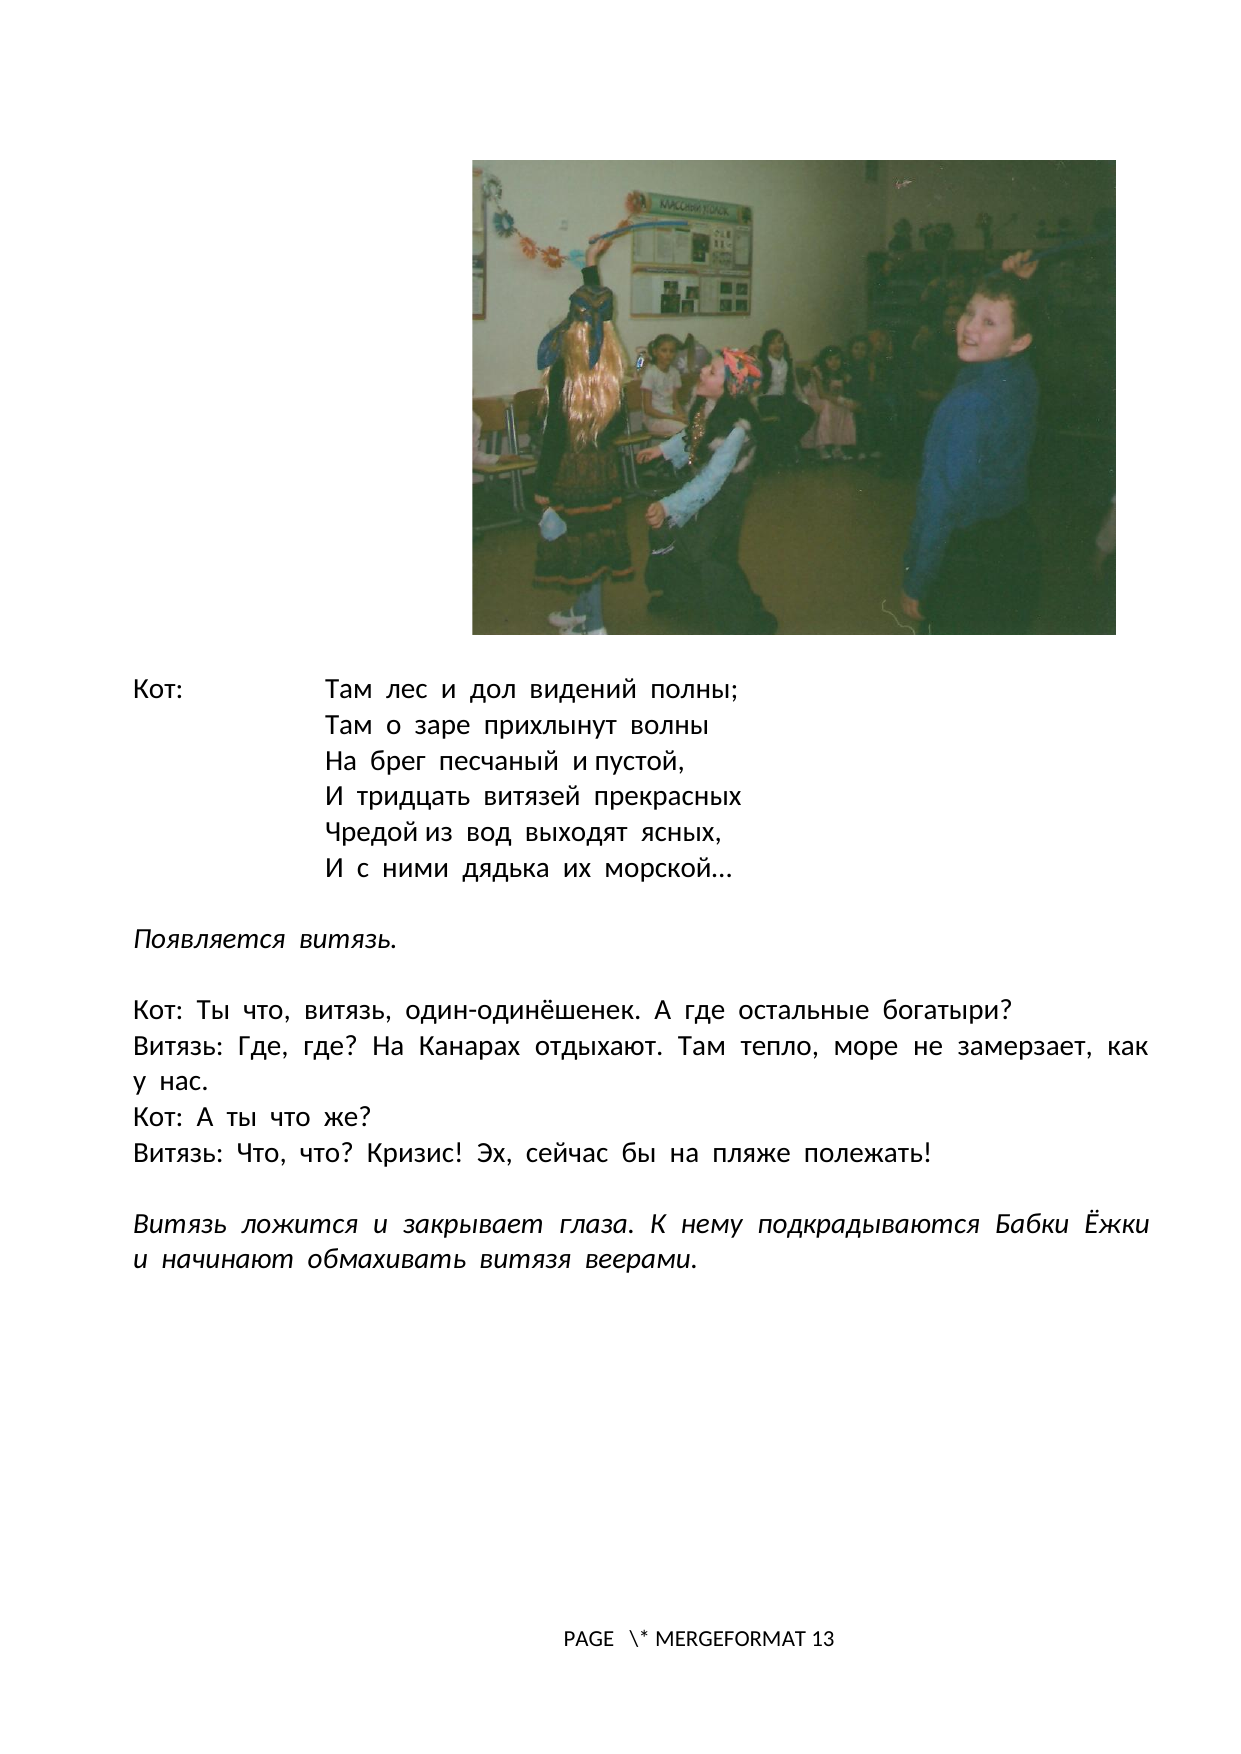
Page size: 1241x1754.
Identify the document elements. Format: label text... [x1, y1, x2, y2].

text Витязь: Где, где? На Канарах отдыхают. Там тепло, море не замерзает, как у нас. [133, 1027, 1152, 1098]
picture [472, 160, 1116, 635]
text Витязь ложится и закрывает глаза. К нему подкрадываются Бабки Ёжки и начинают обмахивать витязя веерами. [133, 1205, 1152, 1276]
text Кот: Ты что, витязь, один-одинёшенек. А где остальные богатыри? [133, 991, 1152, 1027]
text Там о заре прихлынут волны [133, 706, 1152, 742]
text И тридцать витязей прекрасных [133, 777, 1152, 813]
text Кот: А ты что же? [133, 1098, 1152, 1134]
text Кот: Там лес и дол видений полны; [133, 671, 1152, 706]
text Чредой из вод выходят ясных, [133, 813, 1152, 849]
text На брег песчаный и пустой, [133, 742, 1152, 777]
text Появляется витязь. [133, 920, 1152, 956]
text Витязь: Что, что? Кризис! Эх, сейчас бы на пляже полежать! [133, 1134, 1152, 1169]
text И с ними дядька их морской… [133, 849, 1152, 884]
